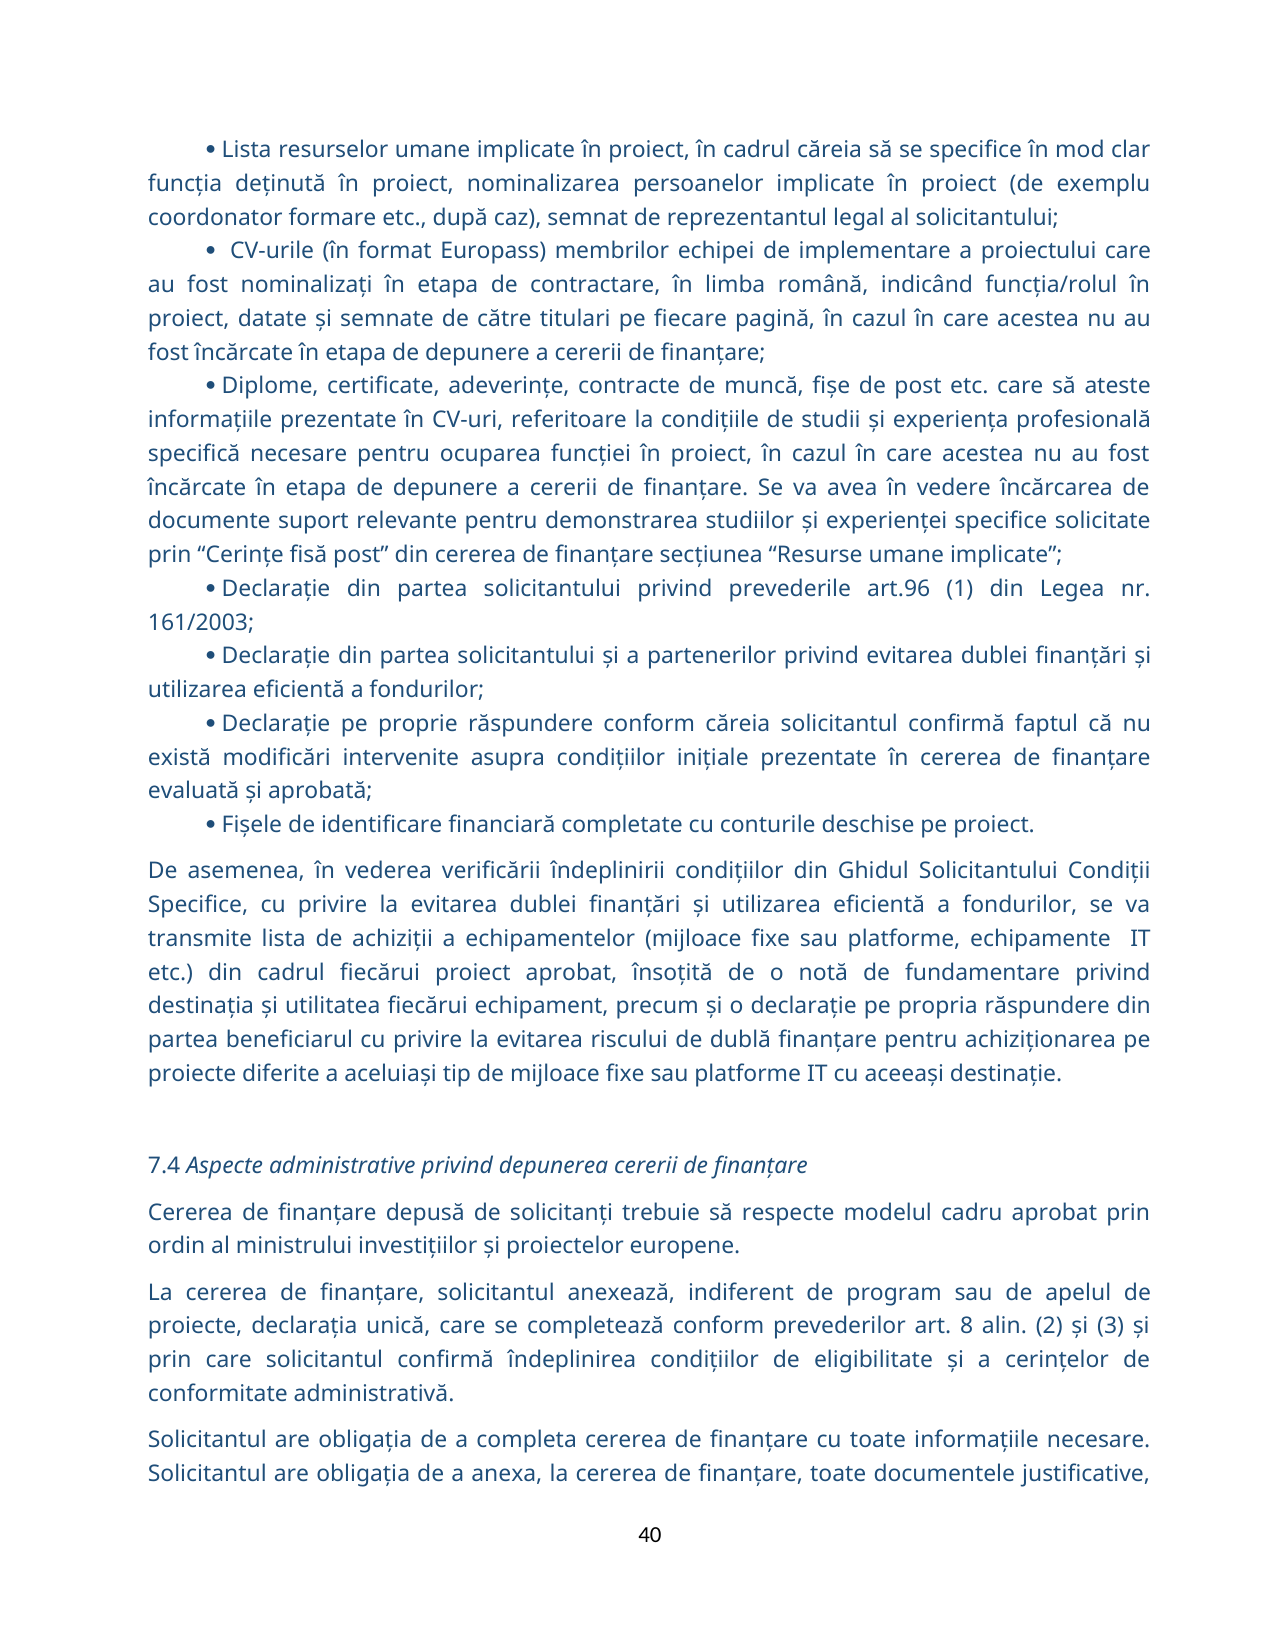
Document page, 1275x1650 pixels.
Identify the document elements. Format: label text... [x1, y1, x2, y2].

list Declarație pe proprie răspundere conform căreia solicitantul confirmă faptul că nu există modificări intervenite asupra condițiilor inițiale prezentate în cererea de finanțare evaluată și aprobată; [148, 707, 1152, 805]
list Lista resurselor umane implicate în proiect, în cadrul căreia să se specifice în mod clar funcția deținută în proiect, nominalizarea persoanelor implicate în proiect (de exemplu coordonator formare etc., după caz), semnat de reprezentantul legal al solicitantului; [148, 133, 1152, 232]
list Declarație din partea solicitantului și a partenerilor privind evitarea dublei finanțări și utilizarea eficientă a fondurilor; [148, 639, 1152, 704]
text Cererea de finanțare depusă de solicitanți trebuie să respecte modelul cadru aprobat prin ordin al ministrului investițiilor și proiectelor europene. [148, 1195, 1152, 1260]
list Diplome, certificate, adeverințe, contracte de muncă, fișe de post etc. care să ateste informațiile prezentate în CV-uri, referitoare la condițiile de studii și experiența profesională specifică necesare pentru ocuparea funcției în proiect, în cazul în care acestea nu au fost încărcate în etapa de depunere a cererii de finanțare. Se va avea în vedere încărcarea de documente suport relevante pentru demonstrarea studiilor și experienței specifice solicitate prin “Cerințe fisă post” din cererea de finanțare secțiunea “Resurse umane implicate”; [148, 369, 1152, 569]
list CV-urile (în format Europass) membrilor echipei de implementare a proiectului care au fost nominalizați în etapa de contractare, în limba română, indicând funcția/rolul în proiect, datate și semnate de către titulari pe fiecare pagină, în cazul în care acestea nu au fost încărcate în etapa de depunere a cererii de finanțare; [148, 234, 1152, 367]
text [148, 1423, 1152, 1488]
text La cererea de finanțare, solicitantul anexează, indiferent de program sau de apelul de proiecte, declarația unică, care se completează conform prevederilor art. 8 alin. (2) și (3) și prin care solicitantul confirmă îndeplinirea condițiilor de eligibilitate și a cerințelor de conformitate administrativă. [148, 1275, 1152, 1408]
list Declarație din partea solicitantului privind prevederile art.96 (1) din Legea nr. 161/2003; [148, 572, 1152, 637]
text De asemenea, în vederea verificării îndeplinirii condițiilor din Ghidul Solicitantului Condiții Specifice, cu privire la evitarea dublei finanțări și utilizarea eficientă a fondurilor, se va transmite lista de achiziții a echipamentelor (mijloace fixe sau platforme, echipamente IT etc.) din cadrul fiecărui proiect aprobat, însoțită de o notă de fundamentare privind destinația și utilitatea fiecărui echipament, precum și o declarație pe propria răspundere din partea beneficiarul cu privire la evitarea riscului de dublă finanțare pentru achiziționarea pe proiecte diferite a aceluiași tip de mijloace fixe sau platforme IT cu aceeași destinație. [148, 854, 1152, 1088]
subtitle 7.4 Aspecte administrative privind depunerea cererii de finanțare [148, 1149, 1152, 1180]
list Fișele de identificare financiară completate cu conturile deschise pe proiect. [148, 808, 1152, 839]
